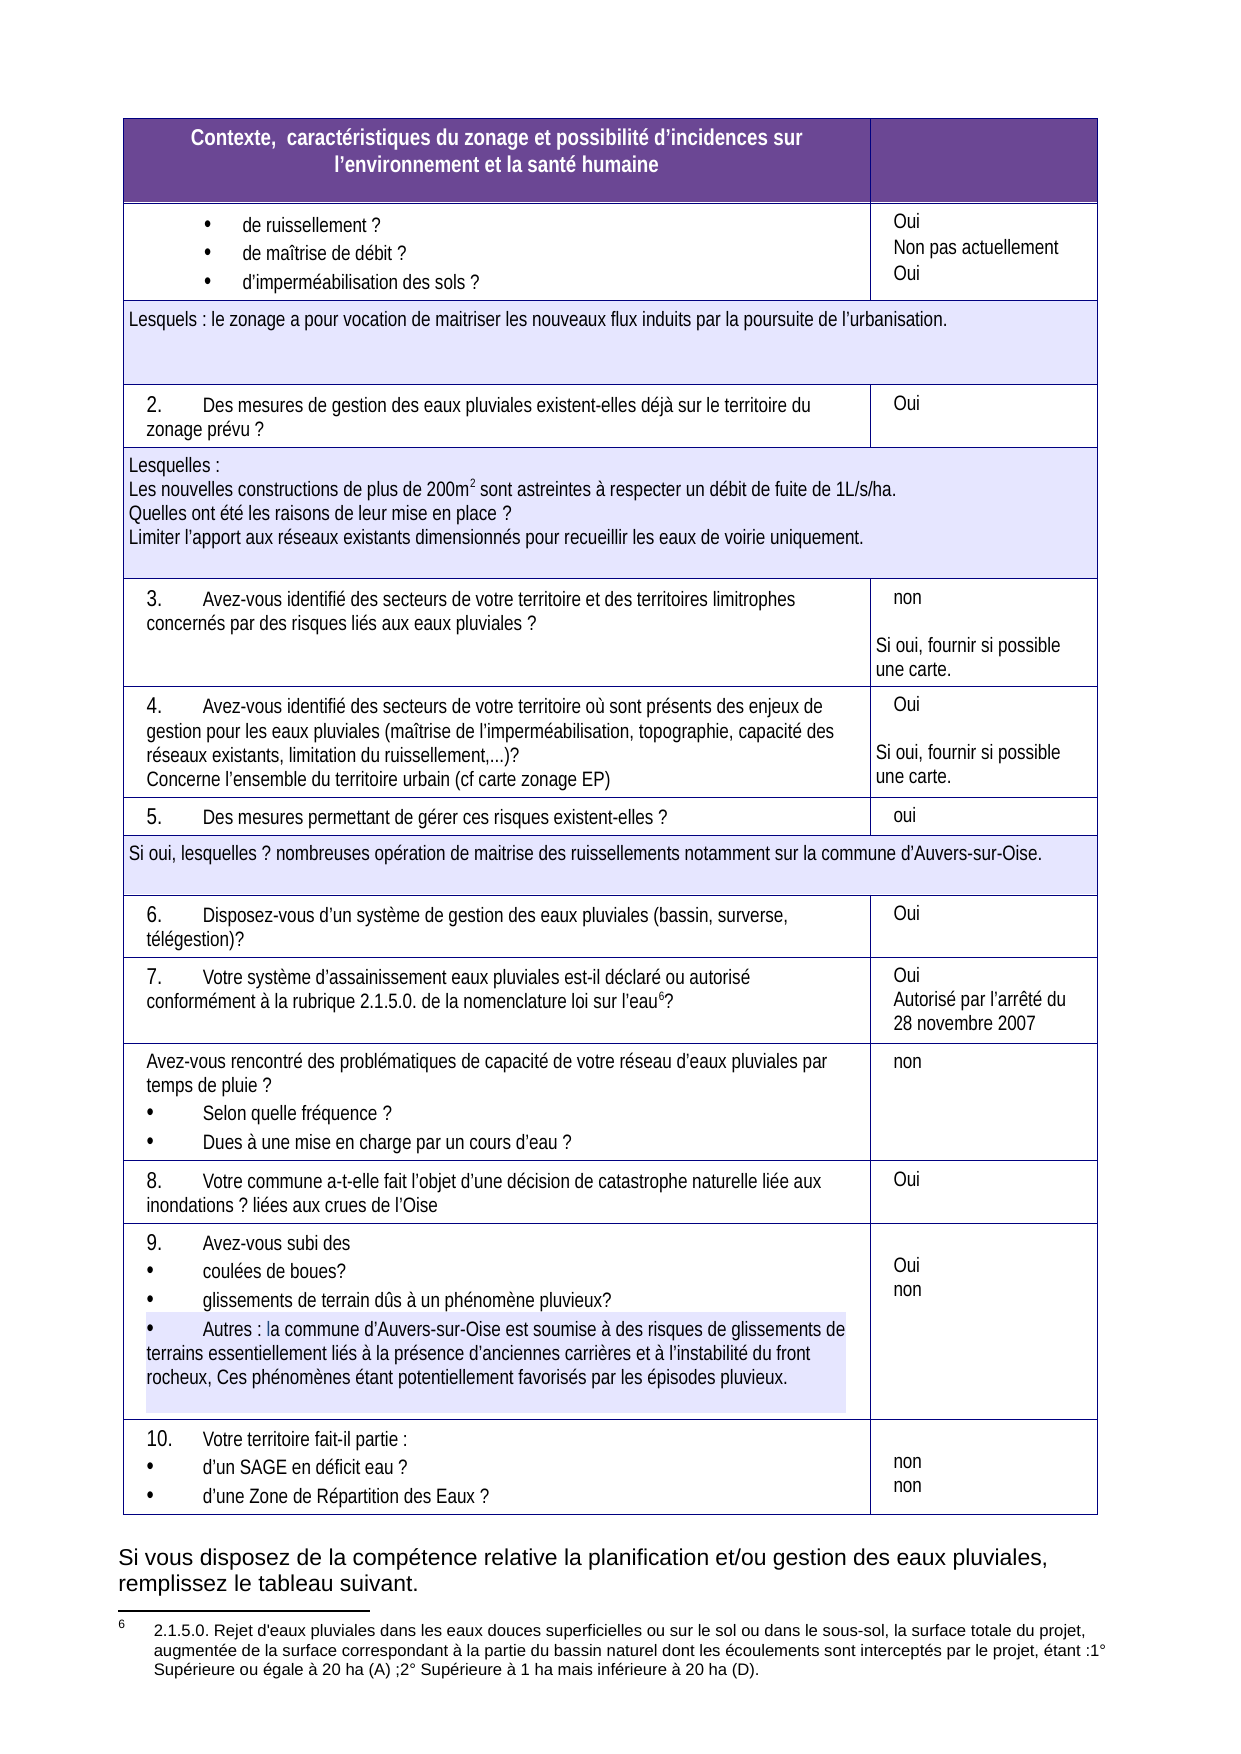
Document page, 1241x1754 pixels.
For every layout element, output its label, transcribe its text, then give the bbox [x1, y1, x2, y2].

table_cell Disposez-vous d’un système de gestion des eaux pluviales (bassin, surverse, télégestion)? [124, 896, 870, 957]
table_header [871, 119, 1097, 202]
table_cell Votre territoire fait-il partie : d’un SAGE en déficit eau ? d’une Zone de Répartition des Eaux ? [124, 1420, 870, 1514]
table_cell non non [871, 1420, 1097, 1514]
table_cell Votre commune a-t-elle fait l’objet d’une décision de catastrophe naturelle liée aux inondations ? liées aux crues de l’Oise [124, 1161, 870, 1223]
table_cell Lesquels : le zonage a pour vocation de maitriser les nouveaux flux induits par la poursuite de l’urbanisation. [124, 301, 1097, 384]
table_cell non [871, 1044, 1097, 1160]
table_cell Votre système d’assainissement eaux pluviales est-il déclaré ou autorisé conformément à la rubrique 2.1.5.0. de la nomenclature loi sur l’eau? [124, 958, 870, 1043]
table_cell Oui Autorisé par l’arrêté du 28 novembre 2007 [871, 958, 1097, 1043]
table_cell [124, 204, 870, 300]
table_cell oui [871, 798, 1097, 835]
table_cell Oui non [871, 1224, 1097, 1419]
table_cell non Oui Non pas actuellement Oui [871, 204, 1097, 300]
table_cell Oui [871, 385, 1097, 447]
table_cell Avez-vous identifié des secteurs de votre territoire et des territoires limitrophes concernés par des risques liés aux eaux pluviales ? [124, 579, 870, 686]
table_cell Lesquelles : Les nouvelles constructions de plus de 200m2 sont astreintes à respecter un débit de fuite de 1L/s/ha. Quelles ont été les raisons de leur mise en place ? Limiter l’apport aux réseaux existants dimensionnés pour recueillir les eaux de voirie uniquement. [124, 448, 1097, 578]
table_cell Avez-vous rencontré des problématiques de capacité de votre réseau d’eaux pluviales par temps de pluie ? Selon quelle fréquence ? Dues à une mise en charge par un cours d’eau ? [124, 1044, 870, 1160]
table_cell Avez-vous identifié des secteurs de votre territoire où sont présents des enjeux de gestion pour les eaux pluviales (maîtrise de l’imperméabilisation, topographie, capacité des réseaux existants, limitation du ruissellement,...)? Concerne l’ensemble du territoire urbain (cf carte zonage EP) [124, 687, 870, 796]
table_cell Si oui, lesquelles ? nombreuses opération de maitrise des ruissellements notamment sur la commune d’Auvers-sur-Oise. [124, 836, 1097, 894]
table_cell Des mesures permettant de gérer ces risques existent-elles ? [124, 798, 870, 835]
table_cell Oui [871, 1161, 1097, 1223]
table_cell Oui [871, 896, 1097, 957]
text Si vous disposez de la compétence relative la planification et/ou gestion des eaux pluviales, remplissez le tableau suivant. [118, 1544, 1122, 1596]
table_header Contexte, caractéristiques du zonage et possibilité d’incidences sur l’environnement et la santé humaine [124, 119, 870, 202]
table_cell Oui Si oui, fournir si possible une carte. [871, 687, 1097, 796]
table_cell Des mesures de gestion des eaux pluviales existent-elles déjà sur le territoire du zonage prévu ? [124, 385, 870, 447]
table_cell Avez-vous subi des coulées de boues? glissements de terrain dûs à un phénomène pluvieux? Autres : la commune d’Auvers-sur-Oise est soumise à des risques de glissements de terrains essentiellement liés à la présence d’anciennes carrières et à l’instabilité du front rocheux, Ces phénomènes étant potentiellement favorisés par les épisodes pluvieux. [124, 1224, 870, 1419]
table_cell non Si oui, fournir si possible une carte. [871, 579, 1097, 686]
